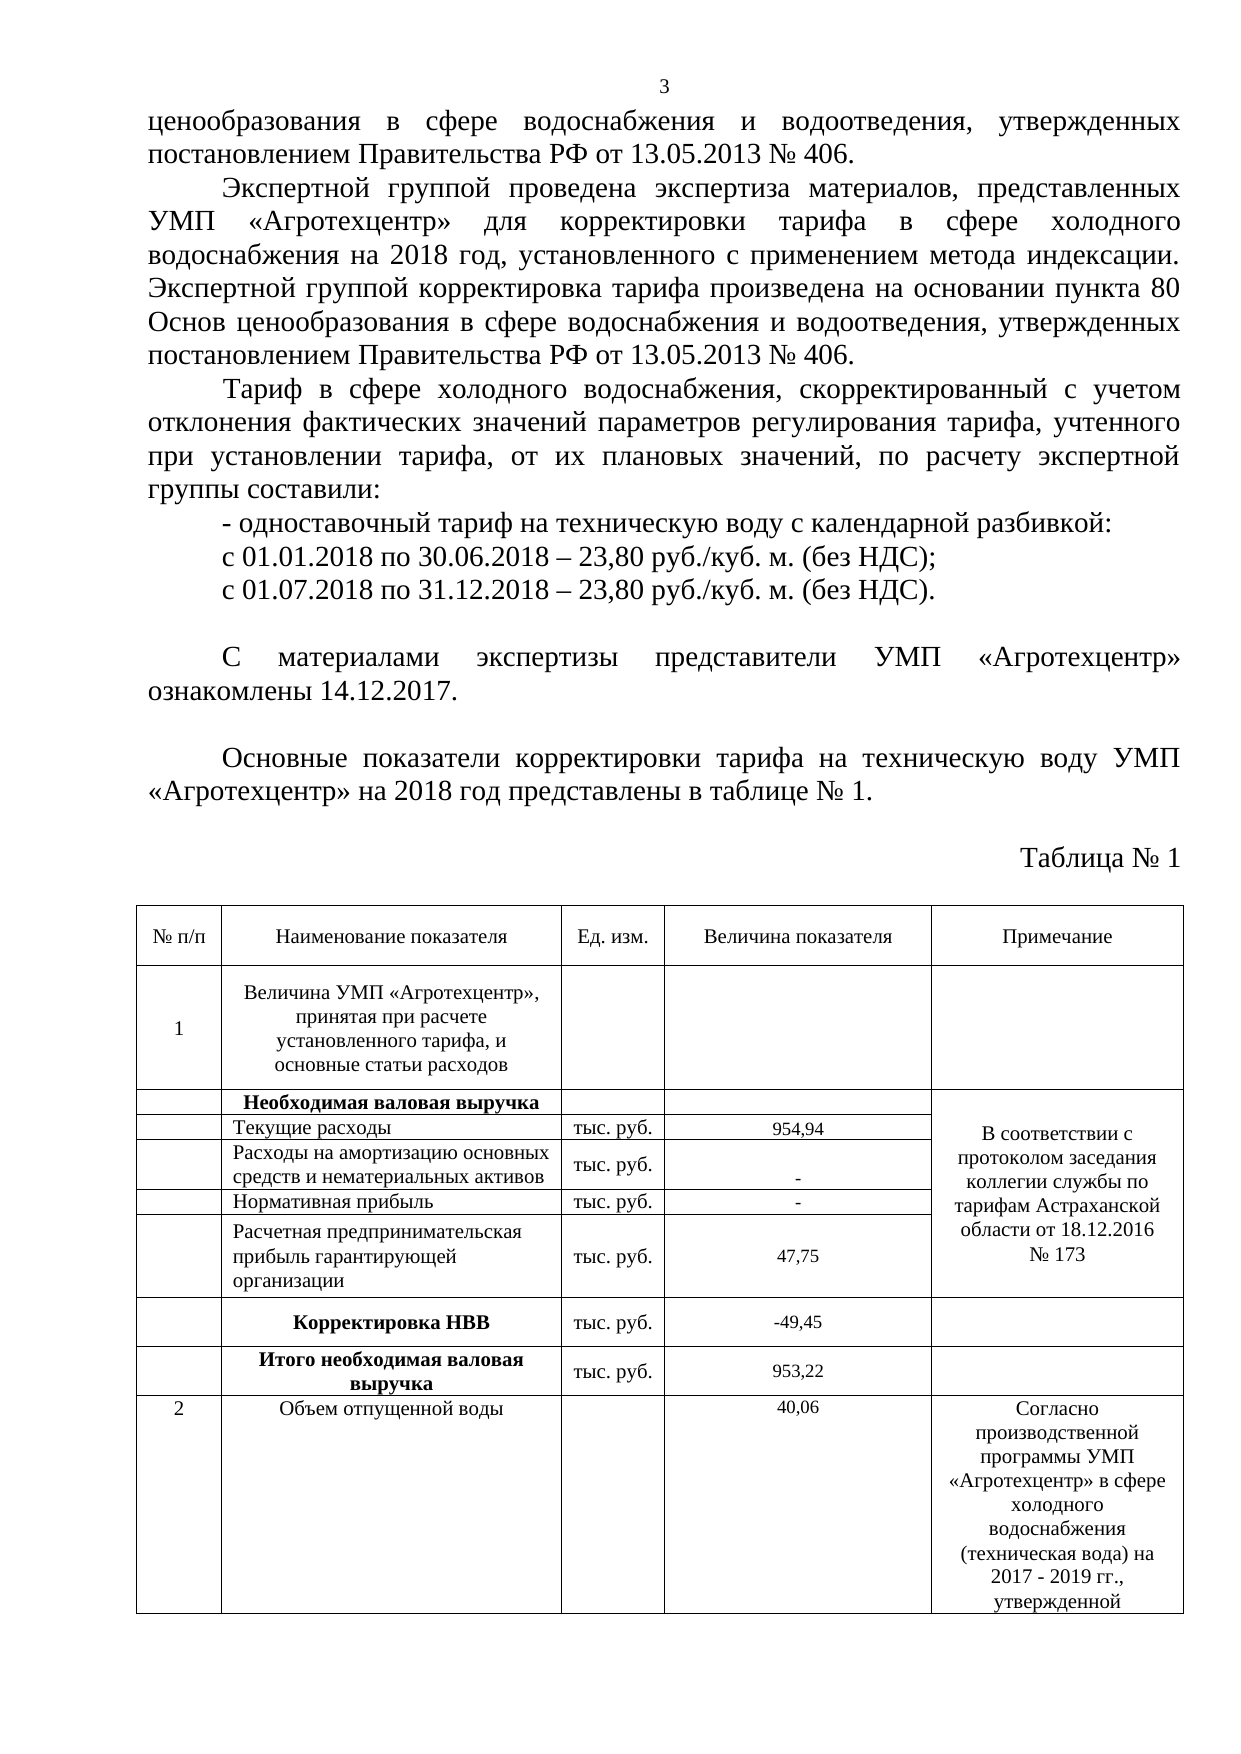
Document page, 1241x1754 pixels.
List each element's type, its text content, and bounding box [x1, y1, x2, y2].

table_cell тыс. руб. [562, 1190, 664, 1213]
table_cell тыс. руб. [562, 1347, 664, 1395]
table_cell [932, 1396, 1183, 1613]
table_cell [137, 1298, 221, 1346]
table_cell [932, 1347, 1183, 1395]
text Таблица № 1 [148, 841, 1181, 874]
table_cell Текущие расходы [222, 1115, 561, 1139]
table_cell [137, 1140, 221, 1188]
table_cell Расходы на амортизацию основных средств и нематериальных активов [222, 1140, 561, 1188]
text Экспертной группой проведена экспертиза материалов, представленных УМП «Агротехцентр» для корректировки тарифа в сфере холодного водоснабжения на 2018 год, установленного с применением метода индексации. Экспертной группой корректировка тарифа произведена на основании пункта 80 Основ ценообразования в сфере водоснабжения и водоотведения, утвержденных постановлением Правительства РФ от 13.05.2013 № 406. [148, 170, 1181, 371]
text с 01.01.2018 по 30.06.2018 – 23,80 руб./куб. м. (без НДС); [148, 539, 1181, 572]
table_cell [665, 966, 931, 1089]
text Тариф в сфере холодного водоснабжения, скорректированный с учетом отклонения фактических значений параметров регулирования тарифа, учтенного при установлении тарифа, от их плановых значений, по расчету экспертной группы составили: [148, 371, 1181, 505]
table_cell - [665, 1190, 931, 1213]
text С материалами экспертизы представители УМП «Агротехцентр» ознакомлены 14.12.2017. [148, 639, 1181, 706]
table_cell Корректировка НВВ [222, 1298, 561, 1346]
table_cell [137, 1215, 221, 1297]
table_header Величина показателя [665, 906, 931, 965]
table_cell В соответствии с протоколом заседания коллегии службы по тарифам Астраханской области от 18.12.2016 № 173 [932, 1090, 1183, 1297]
table_cell тыс. руб. [562, 1215, 664, 1297]
table_cell Объем отпущенной воды [222, 1396, 561, 1613]
table_cell Расчетная предпринимательская прибыль гарантирующей организации [222, 1215, 561, 1297]
text Основные показатели корректировки тарифа на техническую воду УМП «Агротехцентр» на 2018 год представлены в таблице № 1. [148, 740, 1181, 807]
table_cell [137, 1190, 221, 1213]
table_cell [562, 1396, 664, 1613]
table_cell [137, 1090, 221, 1114]
table_header Ед. изм. [562, 906, 664, 965]
table_cell [137, 1115, 221, 1139]
table_cell [137, 1347, 221, 1395]
table_cell [932, 1298, 1183, 1346]
table_cell Итого необходимая валовая выручка [222, 1347, 561, 1395]
table_cell Величина УМП «Агротехцентр», принятая при расчете установленного тарифа, и основные статьи расходов [222, 966, 561, 1089]
table_cell - [665, 1140, 931, 1188]
table_cell 1 [137, 966, 221, 1089]
table_cell тыс. руб. [562, 1115, 664, 1139]
table_header № п/п [137, 906, 221, 965]
table_cell [562, 966, 664, 1089]
table_header Примечание [932, 906, 1183, 965]
text с 01.07.2018 по 31.12.2018 – 23,80 руб./куб. м. (без НДС). [148, 572, 1181, 606]
text - одноставочный тариф на техническую воду с календарной разбивкой: [148, 505, 1181, 539]
table_cell тыс. руб. [562, 1298, 664, 1346]
table_cell 2 [137, 1396, 221, 1613]
table_cell [665, 1090, 931, 1114]
table_cell Нормативная прибыль [222, 1190, 561, 1213]
table_cell 953,22 [665, 1347, 931, 1395]
table_header Наименование показателя [222, 906, 561, 965]
table_cell Необходимая валовая выручка [222, 1090, 561, 1114]
table_cell [932, 966, 1183, 1089]
table_cell тыс. руб. [562, 1140, 664, 1188]
table_cell -49,45 [665, 1298, 931, 1346]
table_cell [562, 1090, 664, 1114]
table_cell 954,94 [665, 1115, 931, 1139]
table_cell 40,06 [665, 1396, 931, 1613]
table_cell 47,75 [665, 1215, 931, 1297]
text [148, 103, 1181, 170]
